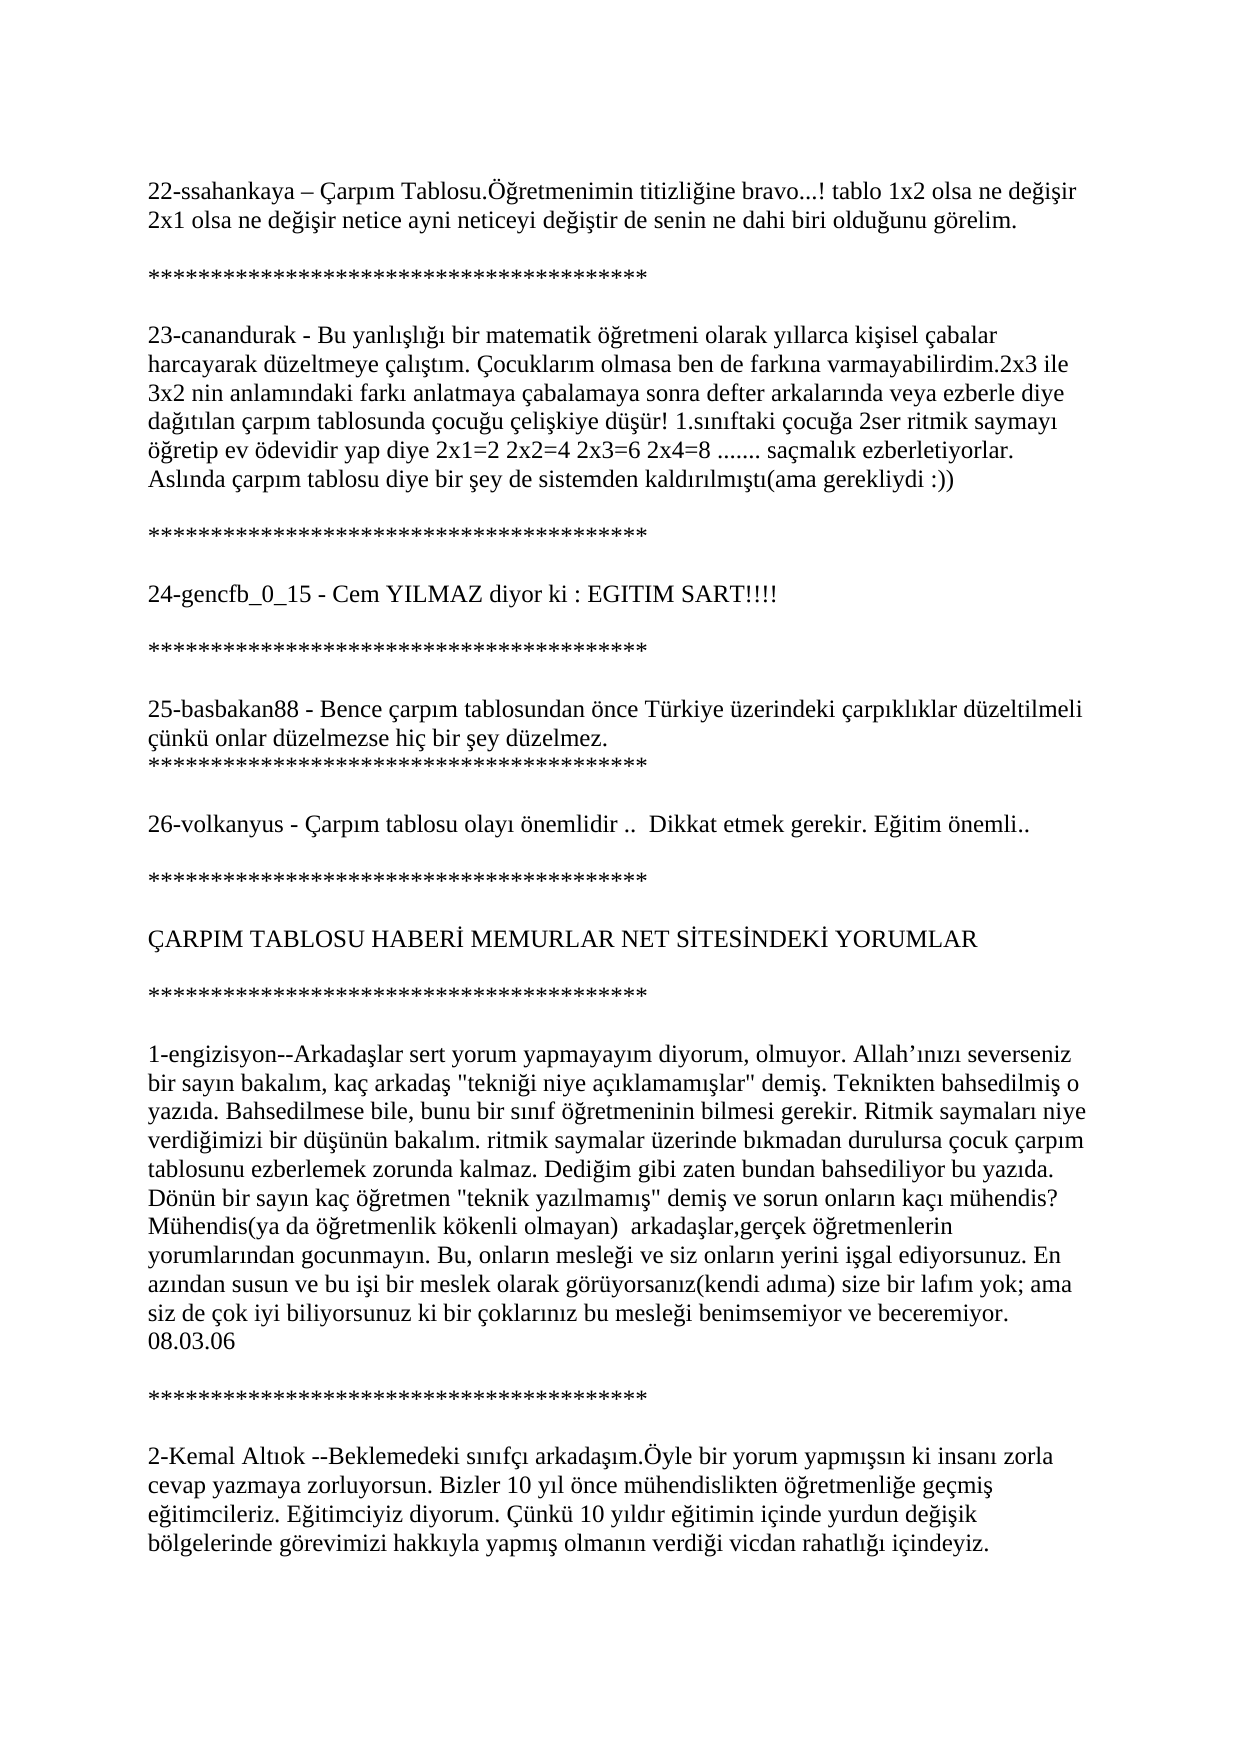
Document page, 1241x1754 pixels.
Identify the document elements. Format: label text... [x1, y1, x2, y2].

text 22-ssahankaya – Çarpım Tablosu.Öğretmenimin titizliğine bravo...! tablo 1x2 olsa ne değişir 2x1 olsa ne değişir netice ayni neticeyi değiştir de senin ne dahi biri olduğunu görelim. [148, 176, 1093, 234]
text ÇARPIM TABLOSU HABERİ MEMURLAR NET SİTESİNDEKİ YORUMLAR [148, 924, 1093, 953]
text 26-volkanyus - Çarpım tablosu olayı önemlidir .. Dikkat etmek gerekir. Eğitim önemli.. [148, 809, 1093, 838]
text **************************************** [148, 981, 1093, 1010]
text **************************************** [148, 263, 1093, 291]
text 1-engizisyon--Arkadaşlar sert yorum yapmayayım diyorum, olmuyor. Allah’ınızı severseniz bir sayın bakalım, kaç arkadaş "tekniği niye açıklamamışlar" demiş. Teknikten bahsedilmiş o yazıda. Bahsedilmese bile, bunu bir sınıf öğretmeninin bilmesi gerekir. Ritmik saymaları niye verdiğimizi bir düşünün bakalım. ritmik saymalar üzerinde bıkmadan durulursa çocuk çarpım tablosunu ezberlemek zorunda kalmaz. Dediğim gibi zaten bundan bahsediliyor bu yazıda. Dönün bir sayın kaç öğretmen "teknik yazılmamış" demiş ve sorun onların kaçı mühendis? Mühendis(ya da öğretmenlik kökenli olmayan) arkadaşlar,gerçek öğretmenlerin yorumlarından gocunmayın. Bu, onların mesleği ve siz onların yerini işgal ediyorsunuz. En azından susun ve bu işi bir meslek olarak görüyorsanız(kendi adıma) size bir lafım yok; ama siz de çok iyi biliyorsunuz ki bir çoklarınız bu mesleği benimsemiyor ve beceremiyor. 08.03.06 [148, 1039, 1093, 1355]
text **************************************** [148, 636, 1093, 665]
text 24-gencfb_0_15 - Cem YILMAZ diyor ki : EGITIM SART!!!! [148, 579, 1093, 608]
text 25-basbakan88 - Bence çarpım tablosundan önce Türkiye üzerindeki çarpıklıklar düzeltilmeli çünkü onlar düzelmezse hiç bir şey düzelmez. [148, 694, 1093, 751]
text **************************************** [148, 866, 1093, 895]
text 2-Kemal Altıok --Beklemedeki sınıfçı arkadaşım.Öyle bir yorum yapmışsın ki insanı zorla cevap yazmaya zorluyorsun. Bizler 10 yıl önce mühendislikten öğretmenliğe geçmiş eğitimcileriz. Eğitimciyiz diyorum. Çünkü 10 yıldır eğitimin içinde yurdun değişik bölgelerinde görevimizi hakkıyla yapmış olmanın verdiği vicdan rahatlığı içindeyiz. [148, 1441, 1093, 1556]
text **************************************** [148, 1384, 1093, 1413]
text **************************************** [148, 751, 1093, 780]
text 23-canandurak - Bu yanlışlığı bir matematik öğretmeni olarak yıllarca kişisel çabalar harcayarak düzeltmeye çalıştım. Çocuklarım olmasa ben de farkına varmayabilirdim.2x3 ile 3x2 nin anlamındaki farkı anlatmaya çabalamaya sonra defter arkalarında veya ezberle diye dağıtılan çarpım tablosunda çocuğu çelişkiye düşür! 1.sınıftaki çocuğa 2ser ritmik saymayı öğretip ev ödevidir yap diye 2x1=2 2x2=4 2x3=6 2x4=8 ....... saçmalık ezberletiyorlar. Aslında çarpım tablosu diye bir şey de sistemden kaldırılmıştı(ama gerekliydi :)) [148, 320, 1093, 493]
text **************************************** [148, 521, 1093, 550]
